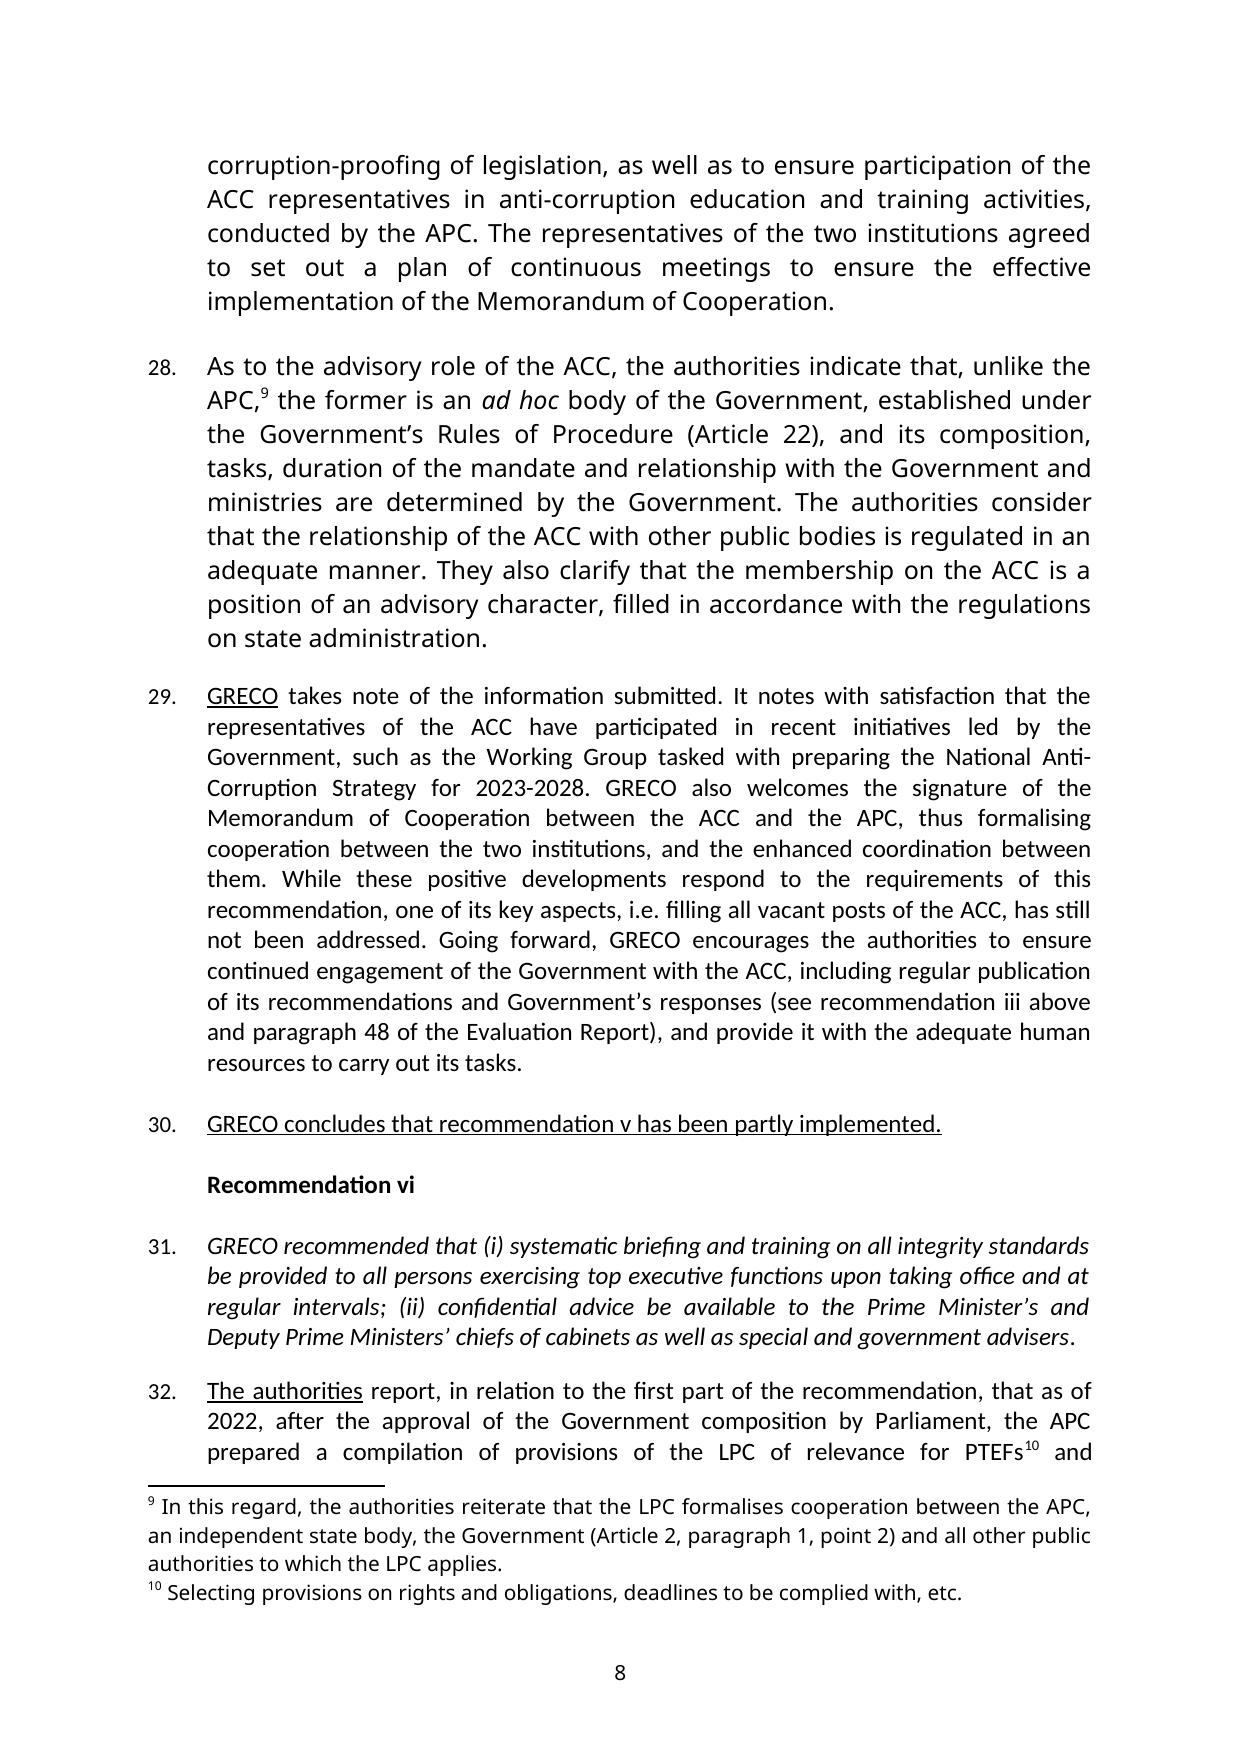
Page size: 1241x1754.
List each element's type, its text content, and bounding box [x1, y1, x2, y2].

list GRECO recommended that (i) systematic briefing and training on all integrity standards be provided to all persons exercising top executive functions upon taking office and at regular intervals; (ii) confidential advice be available to the Prime Minister’s and Deputy Prime Ministers’ chiefs of cabinets as well as special and government advisers. [148, 1230, 1092, 1352]
list GRECO concludes that recommendation v has been partly implemented. [148, 1108, 1092, 1138]
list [148, 148, 1092, 318]
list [148, 1375, 1092, 1466]
list As to the advisory role of the ACC, the authorities indicate that, unlike the APC, the former is an ad hoc body of the Government, established under the Government’s Rules of Procedure (Article 22), and its composition, tasks, duration of the mandate and relationship with the Government and ministries are determined by the Government. The authorities consider that the relationship of the ACC with other public bodies is regulated in an adequate manner. They also clarify that the membership on the ACC is a position of an advisory character, filled in accordance with the regulations on state administration. [148, 348, 1092, 655]
text Recommendation vi [148, 1169, 1092, 1199]
list GRECO takes note of the information submitted. It notes with satisfaction that the representatives of the ACC have participated in recent initiatives led by the Government, such as the Working Group tasked with preparing the National Anti-Corruption Strategy for 2023-2028. GRECO also welcomes the signature of the Memorandum of Cooperation between the ACC and the APC, thus formalising cooperation between the two institutions, and the enhanced coordination between them. While these positive developments respond to the requirements of this recommendation, one of its key aspects, i.e. filling all vacant posts of the ACC, has still not been addressed. Going forward, GRECO encourages the authorities to ensure continued engagement of the Government with the ACC, including regular publication of its recommendations and Government’s responses (see recommendation iii above and paragraph 48 of the Evaluation Report), and provide it with the adequate human resources to carry out its tasks. [148, 681, 1092, 1077]
